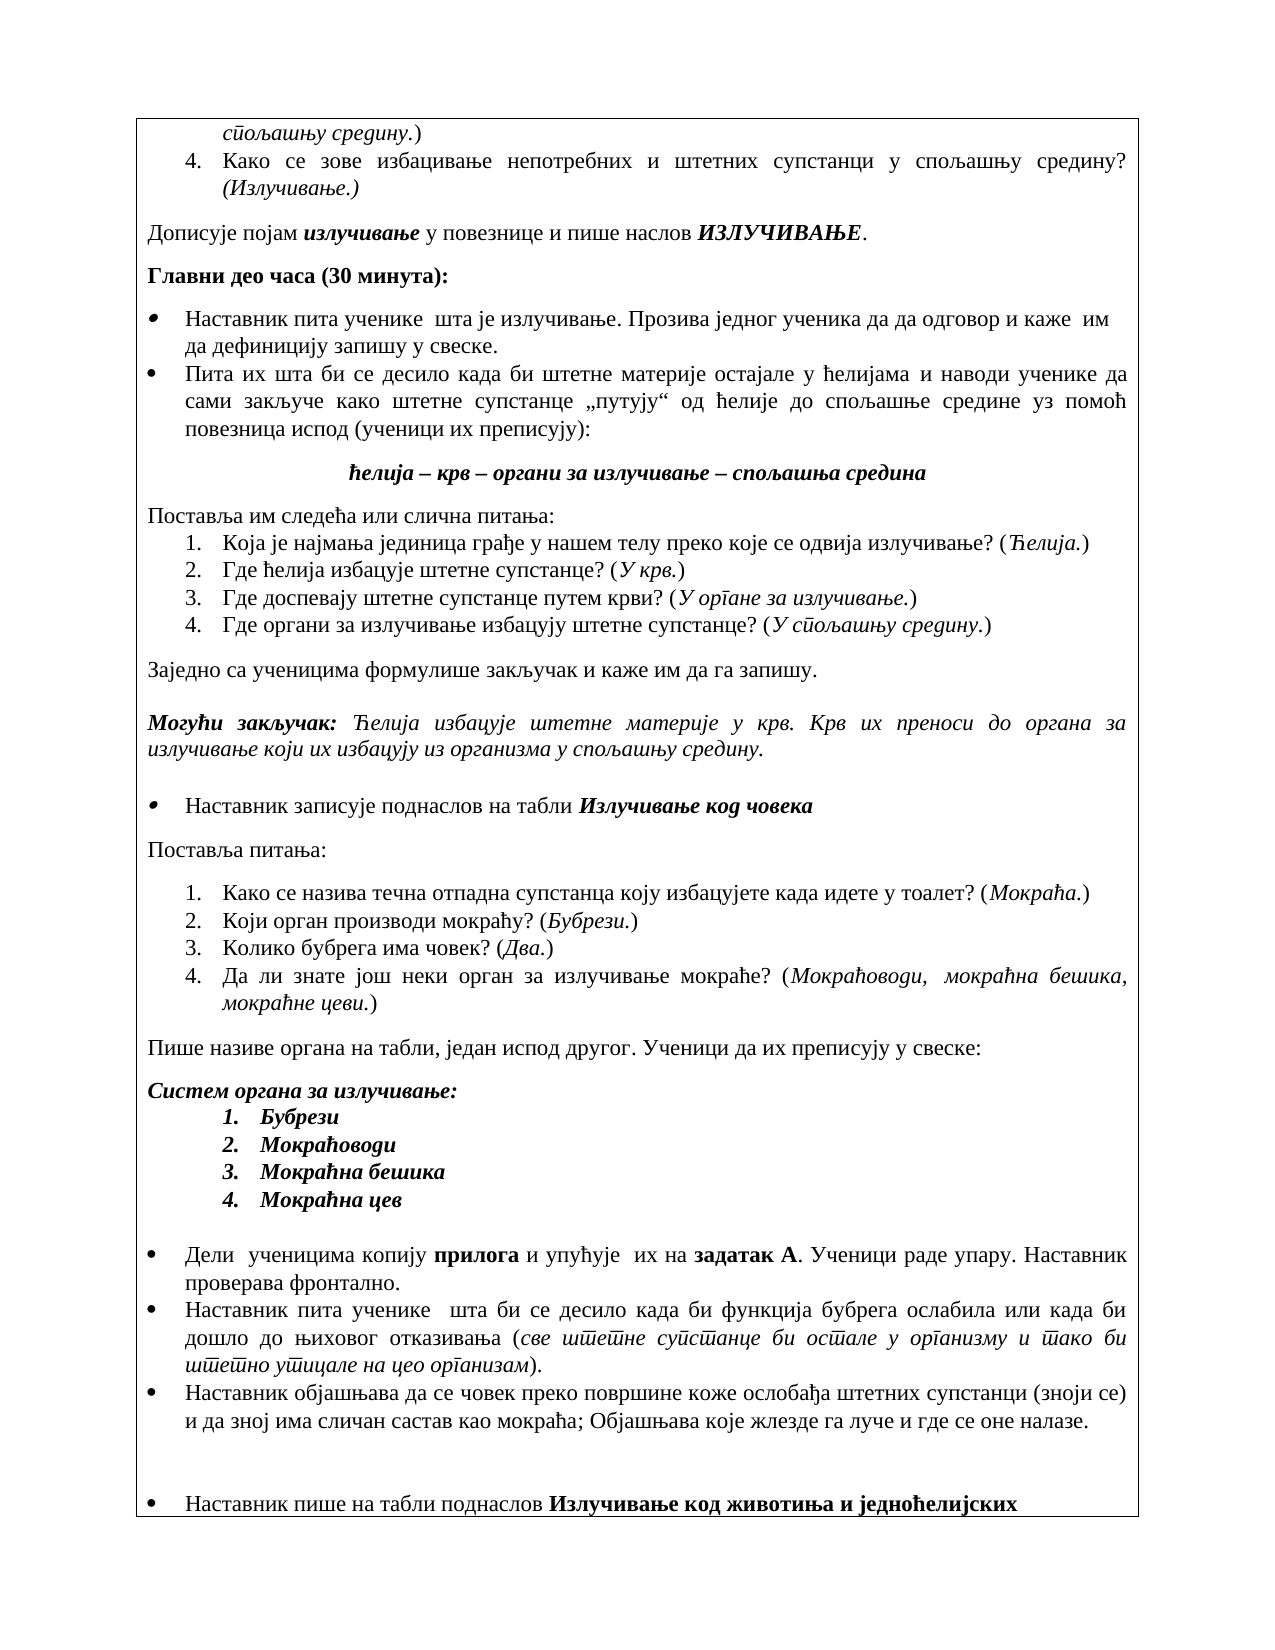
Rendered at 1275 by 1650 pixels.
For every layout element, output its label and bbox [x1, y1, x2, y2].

table_cell [137, 119, 1138, 1516]
